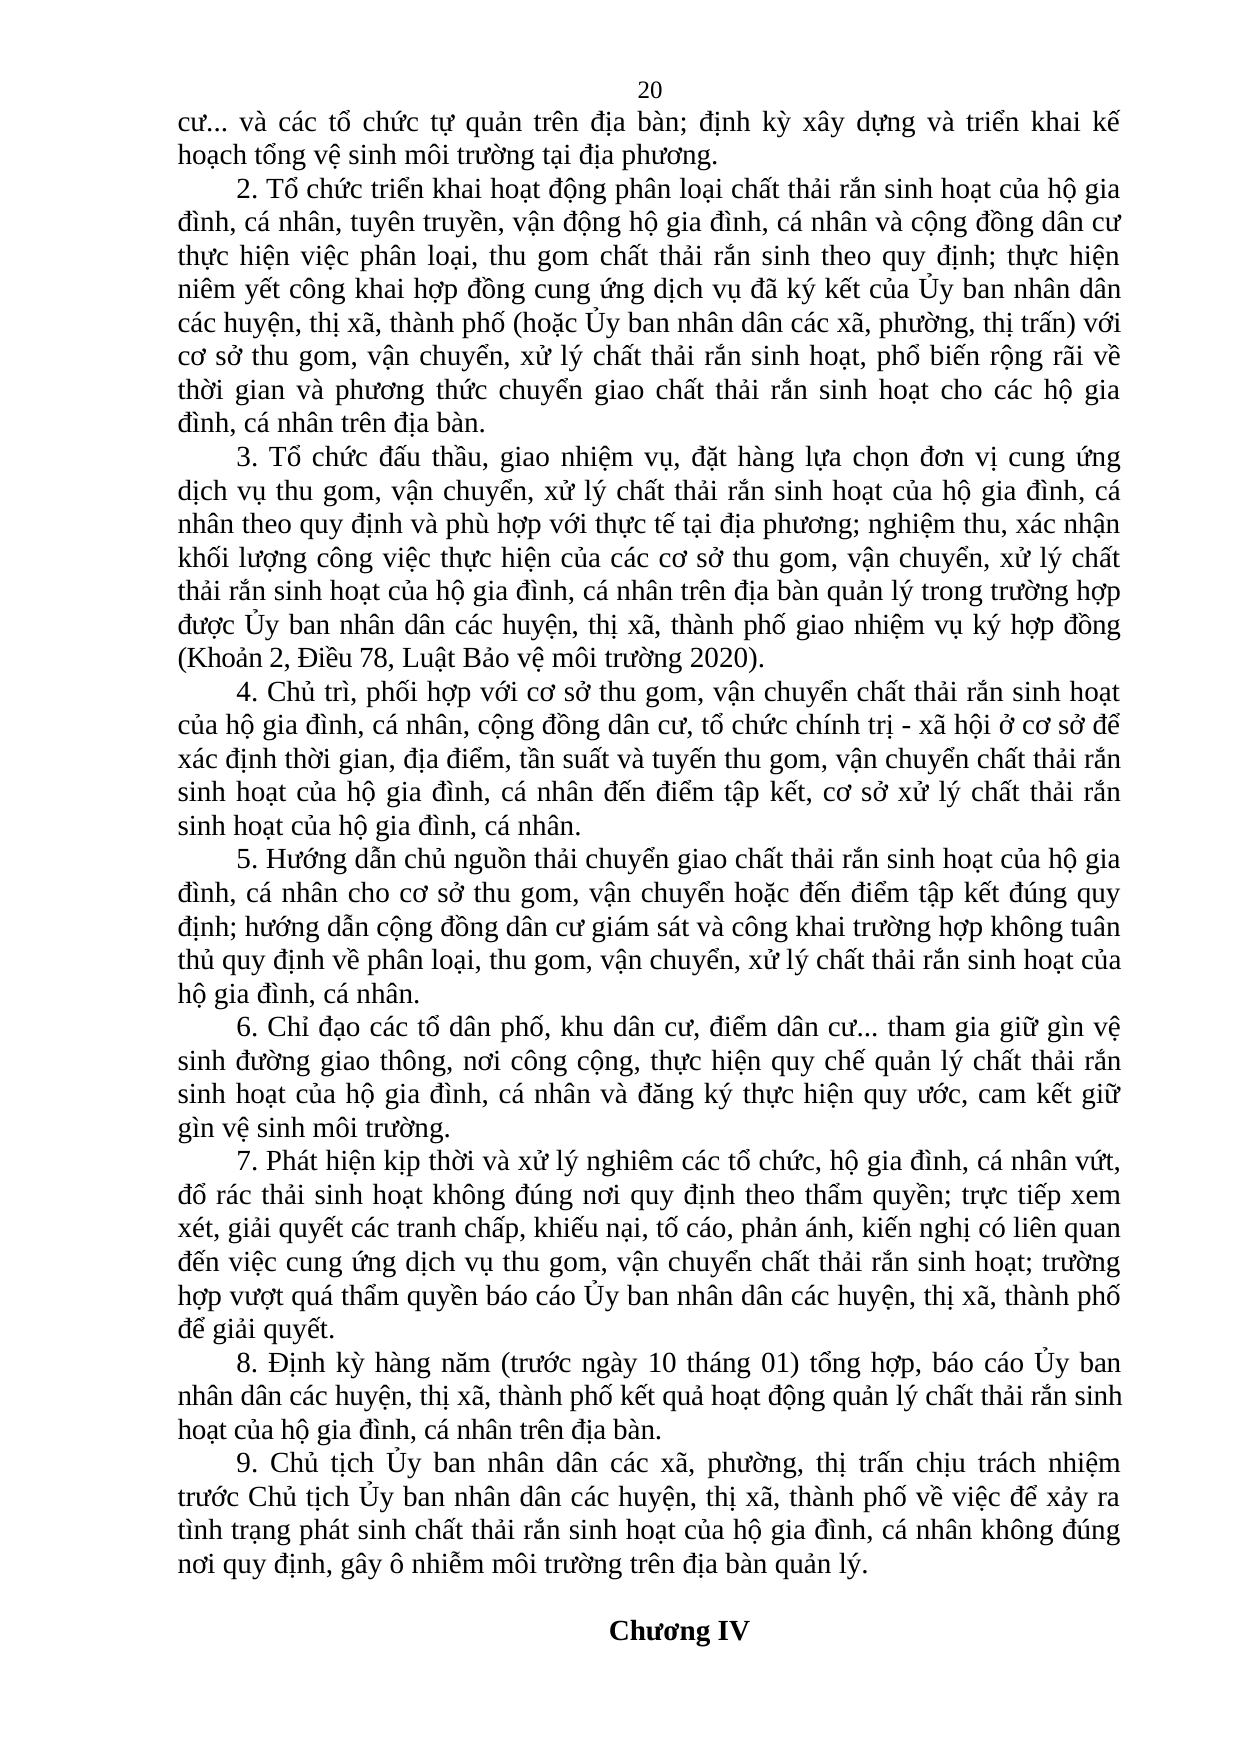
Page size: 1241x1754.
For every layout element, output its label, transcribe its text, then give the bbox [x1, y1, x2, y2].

text 2. Tổ chức triển khai hoạt động phân loại chất thải rắn sinh hoạt của hộ gia đình, cá nhân, tuyên truyền, vận động hộ gia đình, cá nhân và cộng đồng dân cư thực hiện việc phân loại, thu gom chất thải rắn sinh theo quy định; thực hiện niêm yết công khai hợp đồng cung ứng dịch vụ đã ký kết của Ủy ban nhân dân các huyện, thị xã, thành phố (hoặc Ủy ban nhân dân các xã, phường, thị trấn) với cơ sở thu gom, vận chuyển, xử lý chất thải rắn sinh hoạt, phổ biến rộng rãi về thời gian và phương thức chuyển giao chất thải rắn sinh hoạt cho các hộ gia đình, cá nhân trên địa bàn. [177, 171, 1122, 439]
text 7. Phát hiện kịp thời và xử lý nghiêm các tổ chức, hộ gia đình, cá nhân vứt, đổ rác thải sinh hoạt không đúng nơi quy định theo thẩm quyền; trực tiếp xem xét, giải quyết các tranh chấp, khiếu nại, tố cáo, phản ánh, kiến nghị có liên quan đến việc cung ứng dịch vụ thu gom, vận chuyển chất thải rắn sinh hoạt; trường hợp vượt quá thẩm quyền báo cáo Ủy ban nhân dân các huyện, thị xã, thành phố để giải quyết. [177, 1143, 1122, 1345]
text 3. Tổ chức đấu thầu, giao nhiệm vụ, đặt hàng lựa chọn đơn vị cung ứng dịch vụ thu gom, vận chuyển, xử lý chất thải rắn sinh hoạt của hộ gia đình, cá nhân theo quy định và phù hợp với thực tế tại địa phương; nghiệm thu, xác nhận khối lượng công việc thực hiện của các cơ sở thu gom, vận chuyển, xử lý chất thải rắn sinh hoạt của hộ gia đình, cá nhân trên địa bàn quản lý trong trường hợp được Ủy ban nhân dân các huyện, thị xã, thành phố giao nhiệm vụ ký hợp đồng (Khoản 2, Điều 78, Luật Bảo vệ môi trường 2020). [177, 439, 1122, 674]
text 8. Định kỳ hàng năm (trước ngày 10 tháng 01) tổng hợp, báo cáo Ủy ban nhân dân các huyện, thị xã, thành phố kết quả hoạt động quản lý chất thải rắn sinh hoạt của hộ gia đình, cá nhân trên địa bàn. [177, 1345, 1122, 1445]
text 9. Chủ tịch Ủy ban nhân dân các xã, phường, thị trấn chịu trách nhiệm trước Chủ tịch Ủy ban nhân dân các huyện, thị xã, thành phố về việc để xảy ra tình trạng phát sinh chất thải rắn sinh hoạt của hộ gia đình, cá nhân không đúng nơi quy định, gây ô nhiễm môi trường trên địa bàn quản lý. [177, 1445, 1122, 1579]
text Chương IV [177, 1613, 1122, 1647]
text 6. Chỉ đạo các tổ dân phố, khu dân cư, điểm dân cư... tham gia giữ gìn vệ sinh đường giao thông, nơi công cộng, thực hiện quy chế quản lý chất thải rắn sinh hoạt của hộ gia đình, cá nhân và đăng ký thực hiện quy ước, cam kết giữ gìn vệ sinh môi trường. [177, 1009, 1122, 1143]
text 5. Hướng dẫn chủ nguồn thải chuyển giao chất thải rắn sinh hoạt của hộ gia đình, cá nhân cho cơ sở thu gom, vận chuyển hoặc đến điểm tập kết đúng quy định; hướng dẫn cộng đồng dân cư giám sát và công khai trường hợp không tuân thủ quy định về phân loại, thu gom, vận chuyển, xử lý chất thải rắn sinh hoạt của hộ gia đình, cá nhân. [177, 842, 1122, 1009]
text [177, 104, 1122, 171]
text 4. Chủ trì, phối hợp với cơ sở thu gom, vận chuyển chất thải rắn sinh hoạt của hộ gia đình, cá nhân, cộng đồng dân cư, tổ chức chính trị - xã hội ở cơ sở để xác định thời gian, địa điểm, tần suất và tuyến thu gom, vận chuyển chất thải rắn sinh hoạt của hộ gia đình, cá nhân đến điểm tập kết, cơ sở xử lý chất thải rắn sinh hoạt của hộ gia đình, cá nhân. [177, 674, 1122, 842]
